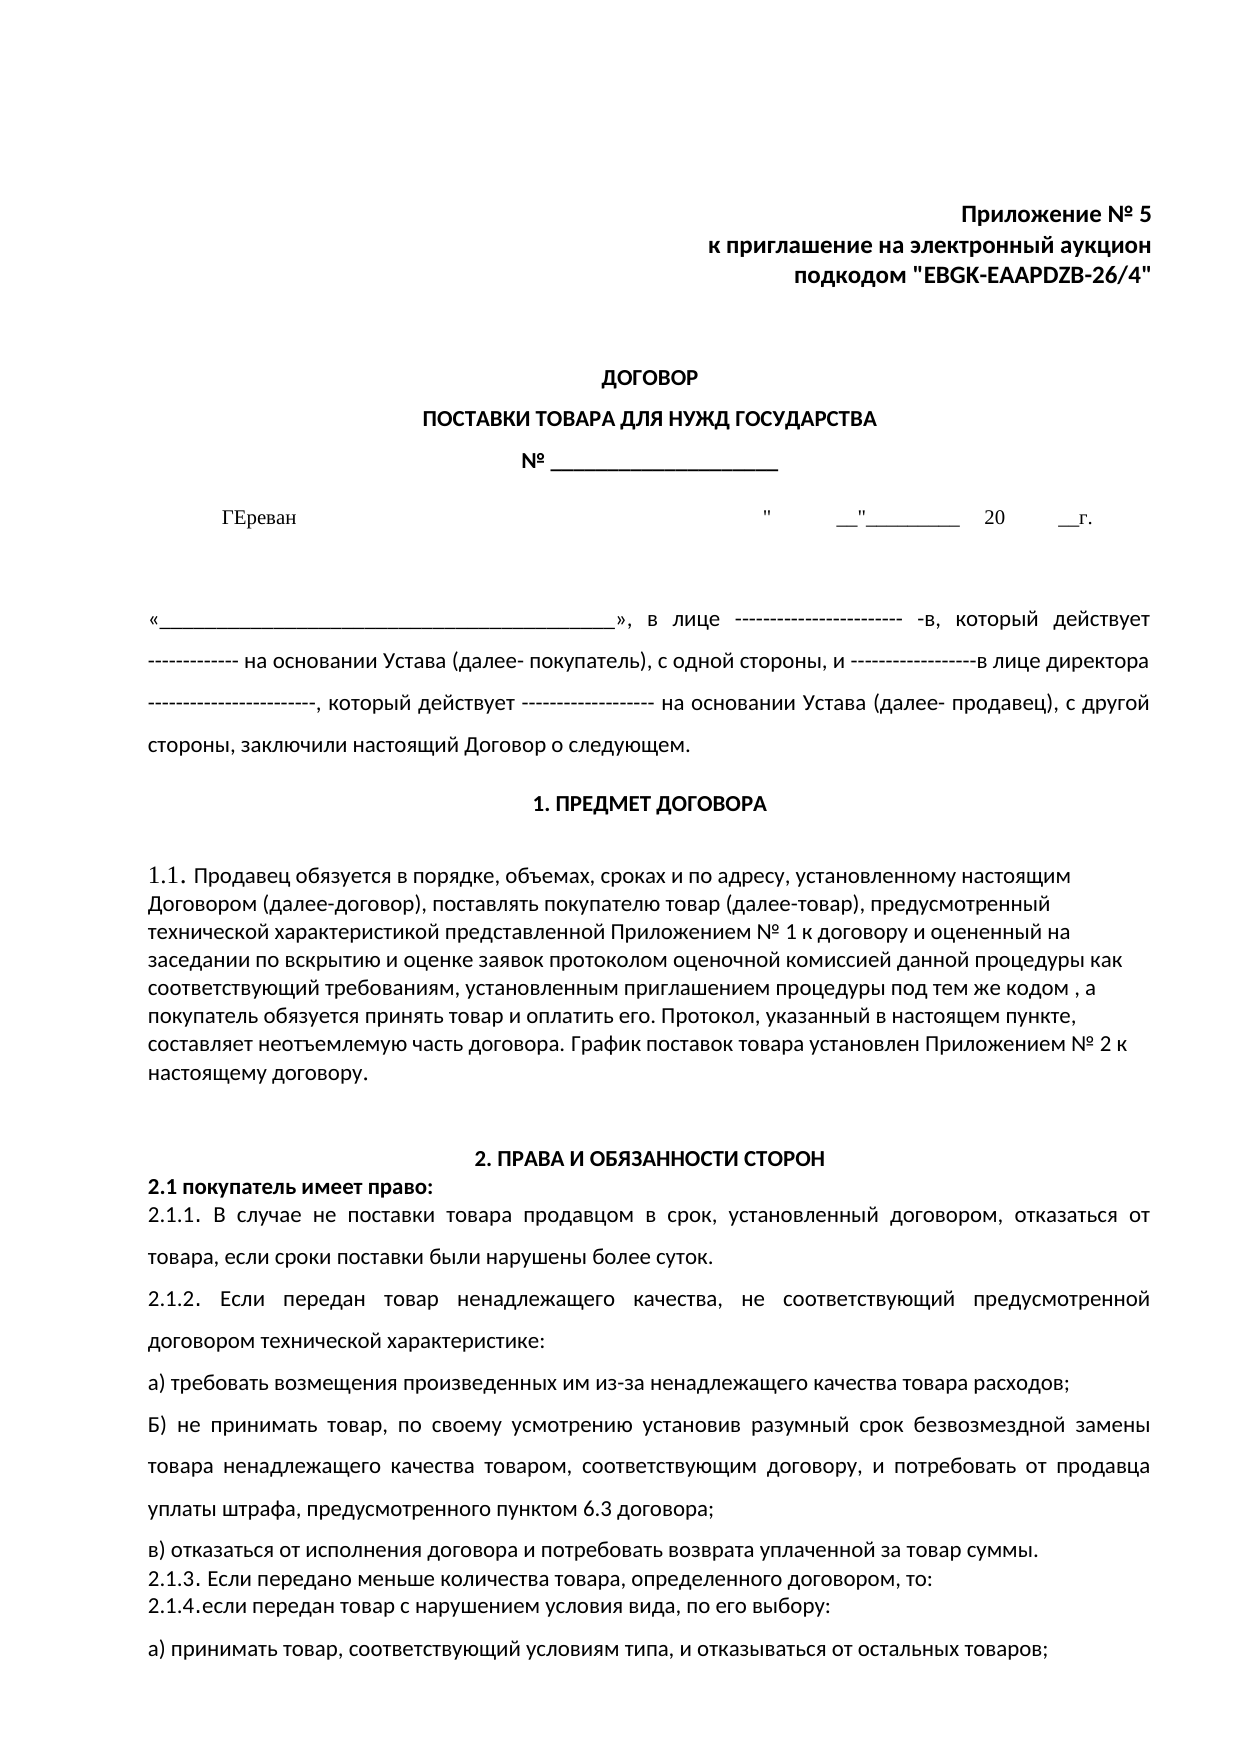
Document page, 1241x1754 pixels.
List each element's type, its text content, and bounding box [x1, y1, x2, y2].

text 1. ПРЕДМЕТ ДОГОВОРА [148, 789, 1152, 817]
text в) отказаться от исполнения договора и потребовать возврата уплаченной за товар суммы. [148, 1536, 1152, 1564]
list а) требовать возмещения произведенных им из-за ненадлежащего качества товара расходов; [148, 1368, 1152, 1396]
list 2.1.1․ В случае не поставки товара продавцом в срок, установленный договором, отказаться от товара, если сроки поставки были нарушены более суток. [148, 1200, 1152, 1270]
text 2.1.3․ Если передано меньше количества товара, определенного договором, то: [148, 1564, 1152, 1592]
text подкодом "EBGK-EAAPDZB-26/4" [177, 259, 1152, 290]
text к приглашение на электронный аукцион [177, 229, 1152, 259]
list а) принимать товар, соответствующий условиям типа, и отказываться от остальных товаров; [148, 1634, 1152, 1662]
text Приложение № 5 [148, 198, 1152, 229]
list Б) не принимать товар, по своему усмотрению установив разумный срок безвозмездной замены товара ненадлежащего качества товаром, соответствующим договору, и потребовать от продавца уплаты штрафа, предусмотренного пунктом 6.3 договора; [148, 1410, 1152, 1522]
list 2. ПРАВА И ОБЯЗАННОСТИ СТОРОН [148, 1144, 1152, 1172]
text 2.1 покупатель имеет право: [148, 1172, 1152, 1200]
list 2.1.4․если передан товар с нарушением условия вида, по его выбору: [148, 1592, 1152, 1620]
table_header ГЕреван [136, 505, 620, 546]
list 2.1.2․ Если передан товар ненадлежащего качества, не соответствующий предусмотренной договором технической характеристике: [148, 1284, 1152, 1354]
text № ____________________ [148, 447, 1152, 474]
text «________________________________________», в лице ------------------------ -в, который действует ------------- на основании Устава (далее- покупатель), с одной стороны, и ------------------в лице директора ------------------------, который действует ------------------- на основании Устава (далее- продавец), с другой стороны, заключили настоящий Договор о следующем. [148, 604, 1152, 758]
table_header " __"_________ 20 __г. [620, 505, 1104, 546]
text 1.1․ Продавец обязуется в порядке, объемах, сроках и по адресу, установленному настоящим Договором (далее-договор), поставлять покупателю товар (далее-товар), предусмотренный технической характеристикой представленной Приложением № 1 к договору и оцененный на заседании по вскрытию и оценке заявок протоколом оценочной комиссией данной процедуры как соответствующий требованиям, установленным приглашением процедуры под тем же кодом , а покупатель обязуется принять товар и оплатить его. Протокол, указанный в настоящем пункте, составляет неотъемлемую часть договора. График поставок товара установлен Приложением № 2 к настоящему договору. [148, 860, 1152, 1087]
text ПОСТАВКИ ТОВАРА ДЛЯ НУЖД ГОСУДАРСТВА [148, 404, 1152, 433]
text ДОГОВОР [148, 363, 1152, 391]
